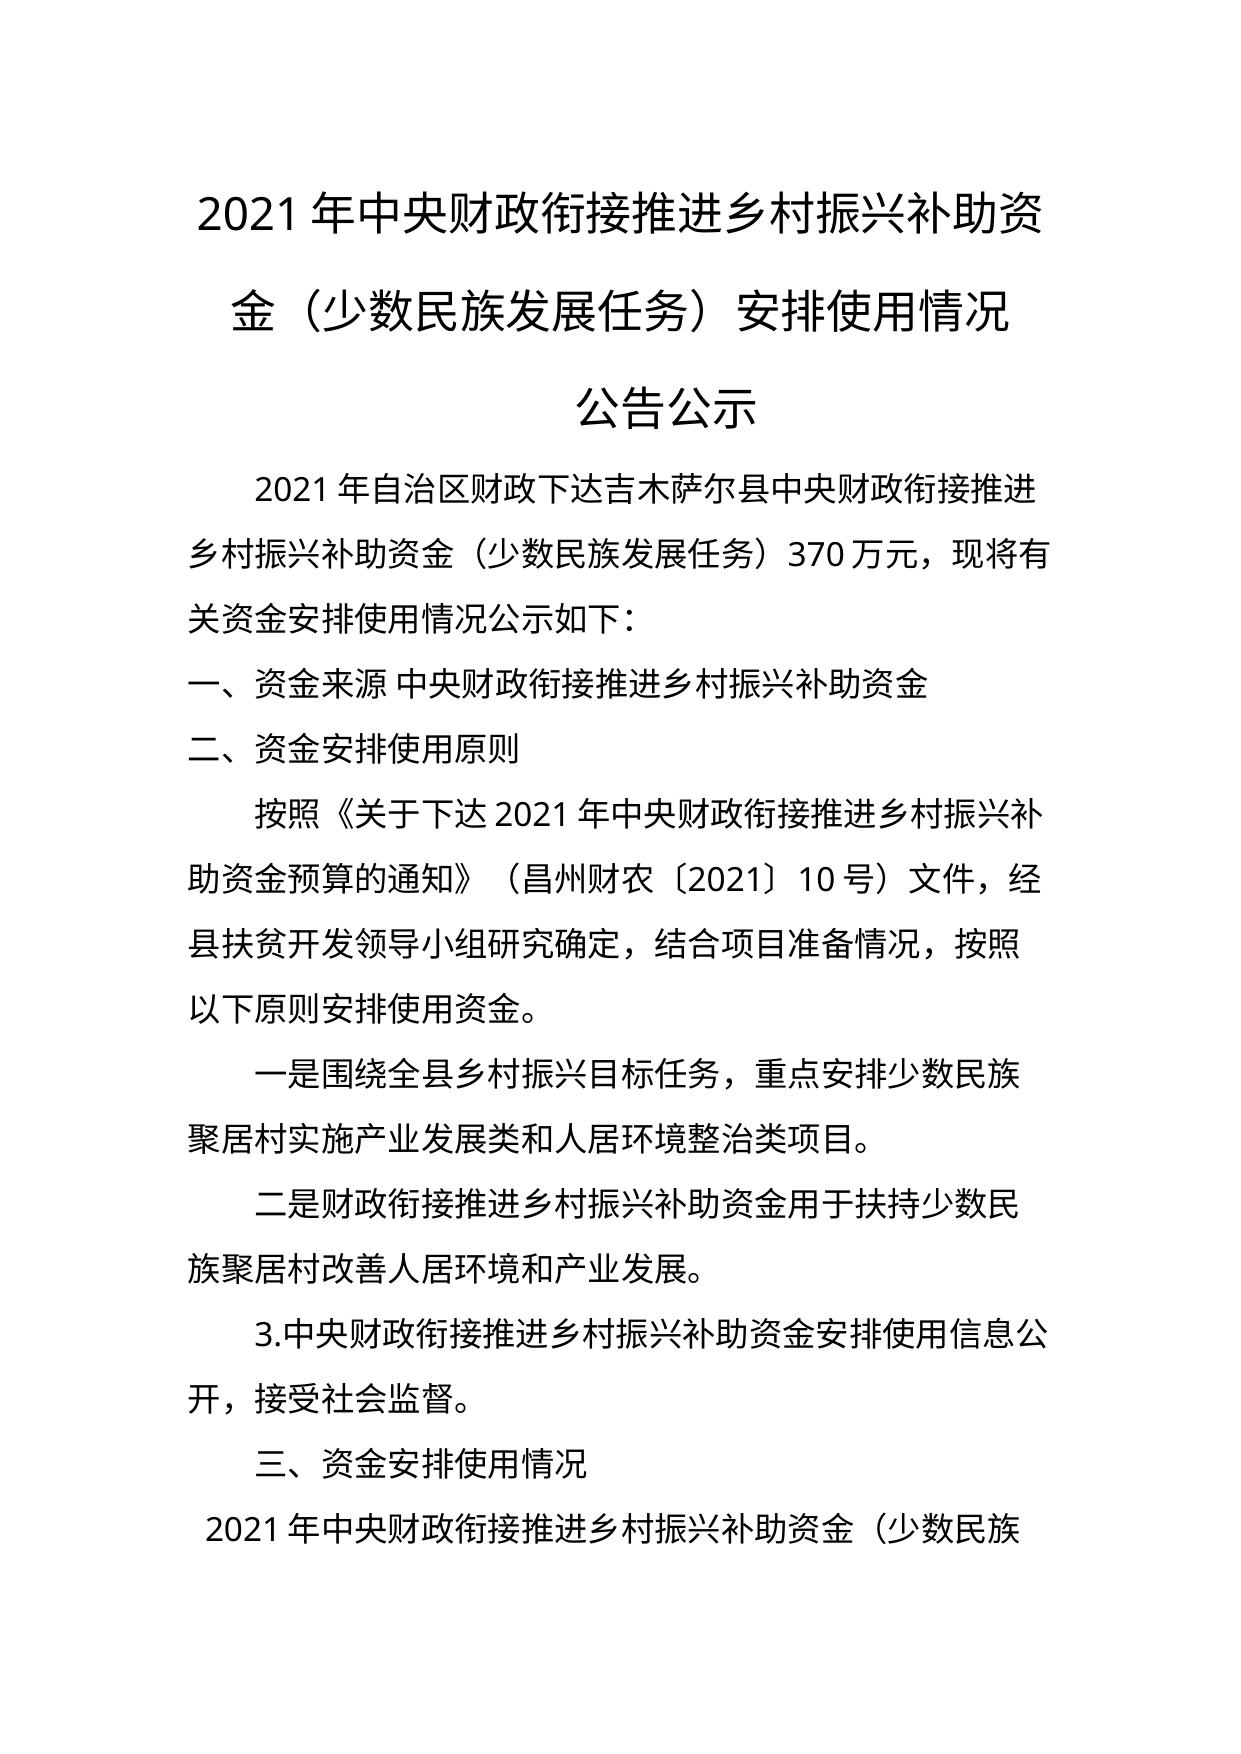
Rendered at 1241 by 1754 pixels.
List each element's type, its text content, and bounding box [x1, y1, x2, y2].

text 2021年自治区财政下达吉木萨尔县中央财政衔接推进乡村振兴补助资金（少数民族发展任务）370万元，现将有关资金安排使用情况公示如下： [187, 454, 1053, 649]
text 公告公示 [187, 357, 1053, 454]
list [187, 1494, 1053, 1559]
list 三、资金安排使用情况 [187, 1429, 1053, 1494]
list 二是财政衔接推进乡村振兴补助资金用于扶持少数民族聚居村改善人居环境和产业发展。 [187, 1169, 1053, 1299]
list 二、资金安排使用原则 [187, 714, 1053, 779]
list 一是围绕全县乡村振兴目标任务，重点安排少数民族聚居村实施产业发展类和人居环境整治类项目。 [187, 1039, 1053, 1169]
list 按照《关于下达2021年中央财政衔接推进乡村振兴补助资金预算的通知》（昌州财农〔2021〕10号）文件，经县扶贫开发领导小组研究确定，结合项目准备情况，按照以下原则安排使用资金。 [187, 779, 1053, 1039]
list 3.中央财政衔接推进乡村振兴补助资金安排使用信息公开，接受社会监督。 [187, 1299, 1053, 1429]
text 2021年中央财政衔接推进乡村振兴补助资金（少数民族发展任务）安排使用情况 [187, 162, 1053, 357]
list 一、资金来源 中央财政衔接推进乡村振兴补助资金 [187, 649, 1053, 714]
